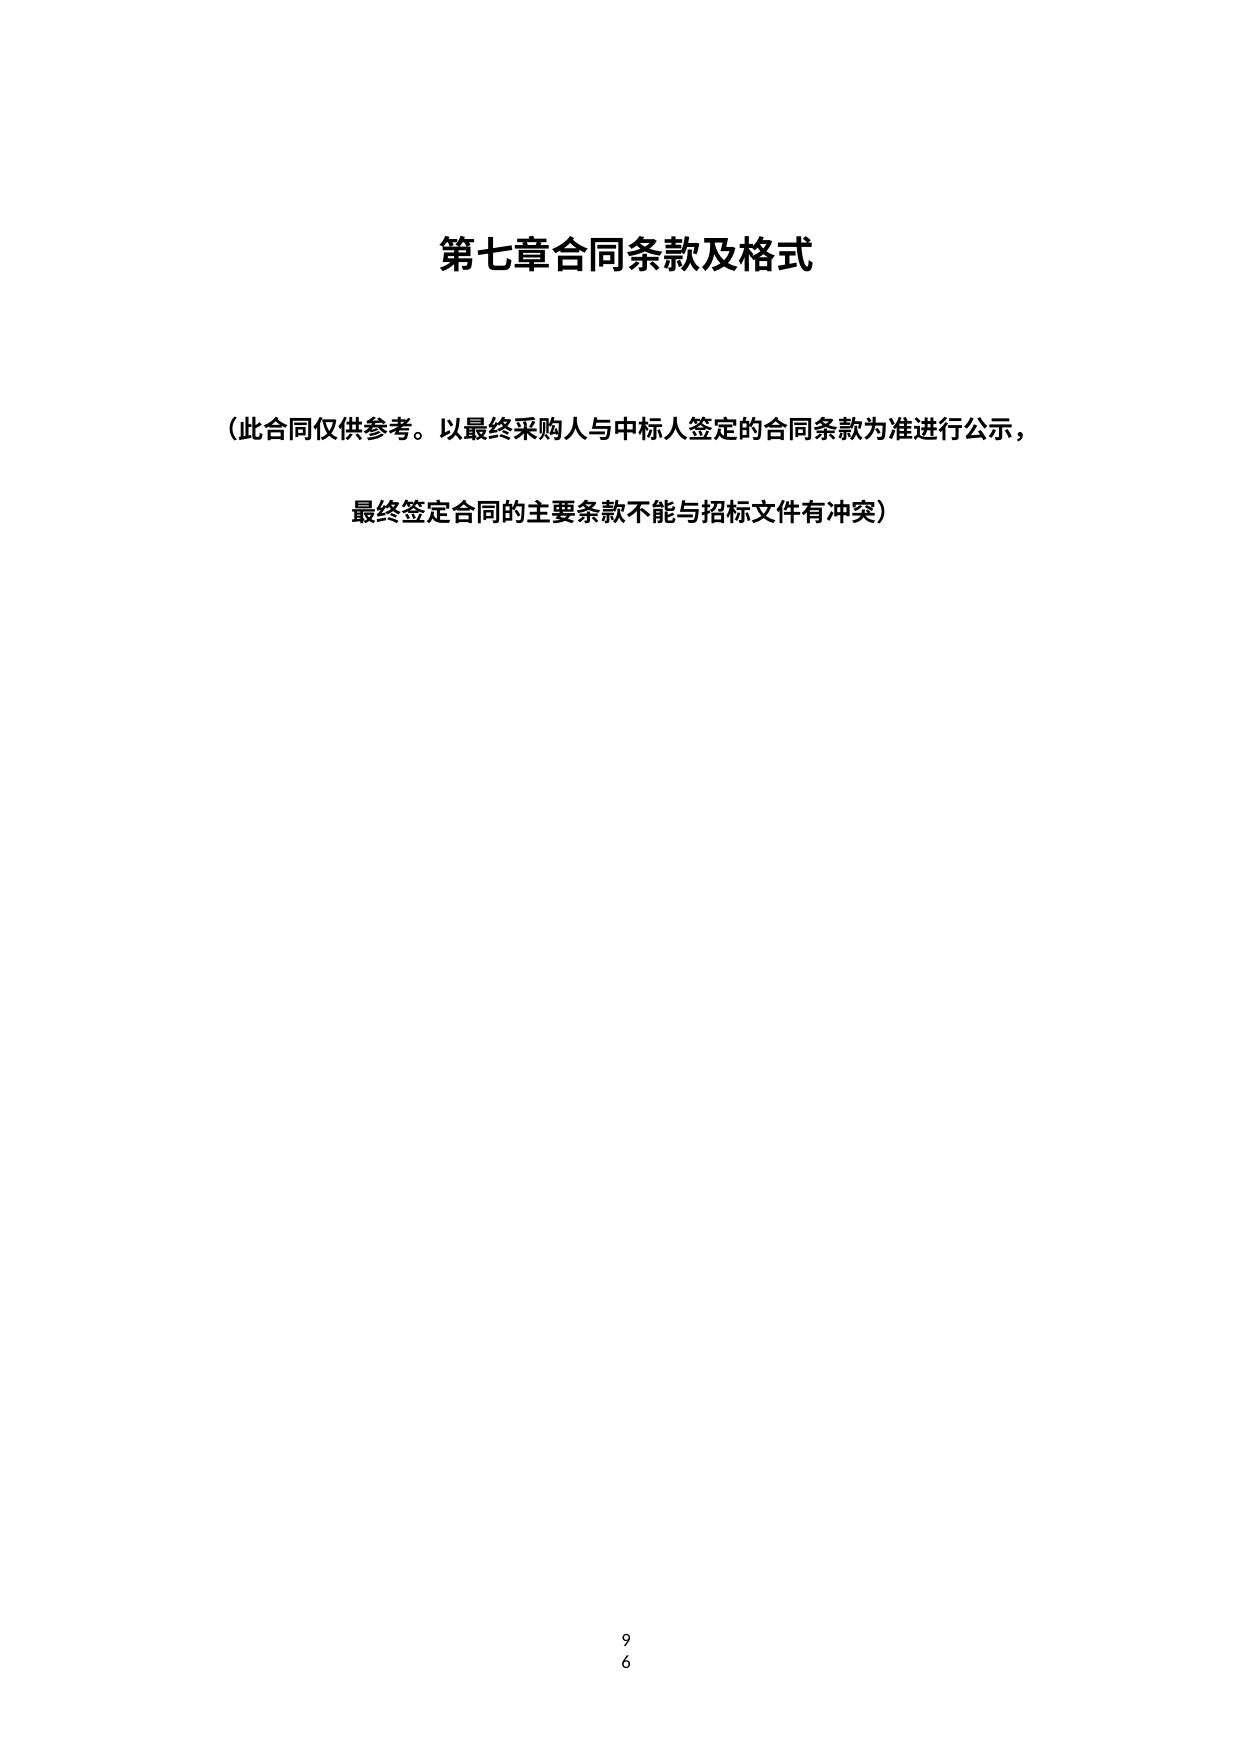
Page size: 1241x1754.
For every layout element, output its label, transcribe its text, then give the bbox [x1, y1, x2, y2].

text （此合同仅供参考。以最终采购人与中标人签定的合同条款为准进行公示， [165, 395, 1087, 460]
text 最终签定合同的主要条款不能与招标文件有冲突） [165, 478, 1087, 543]
text 第七章合同条款及格式 [165, 219, 1087, 284]
